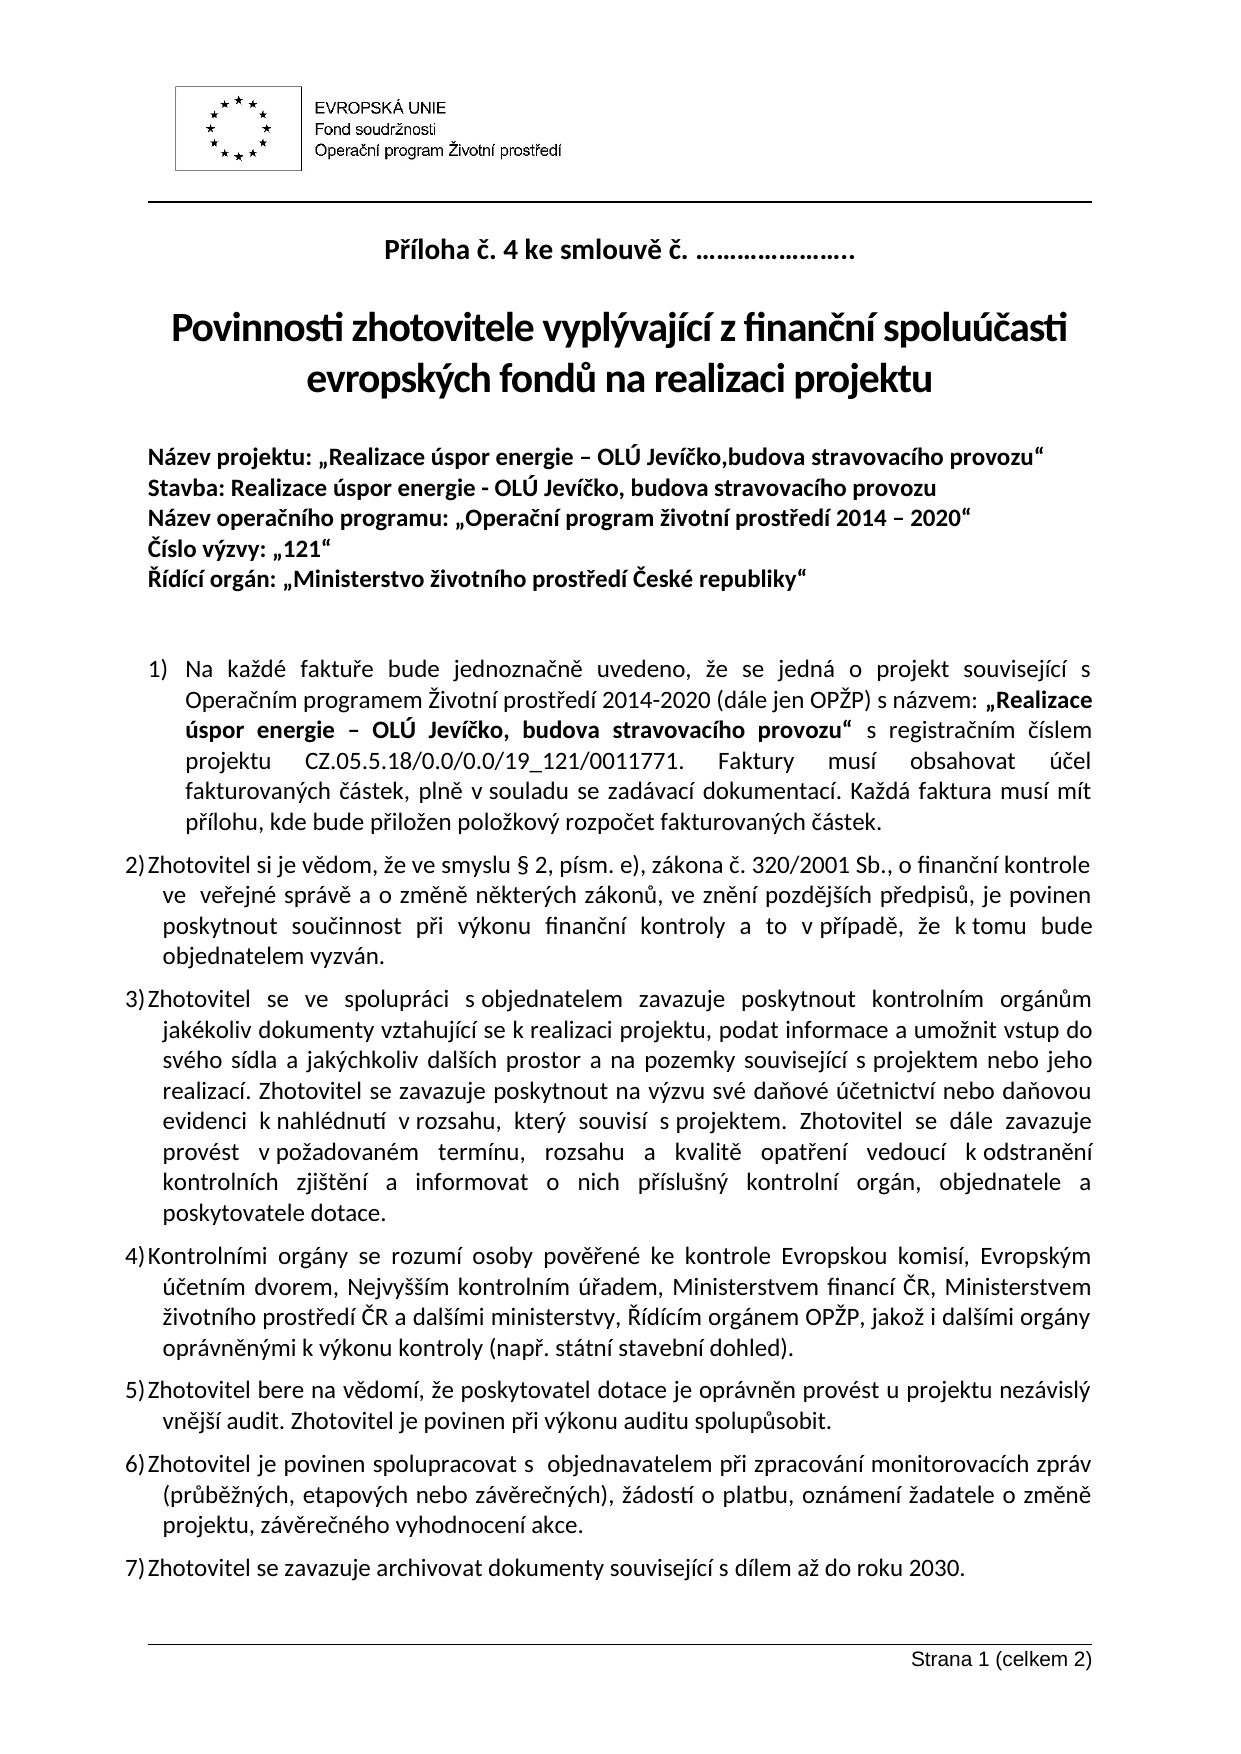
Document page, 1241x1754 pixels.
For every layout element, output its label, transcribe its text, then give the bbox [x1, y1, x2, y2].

title evropských fondů na realizaci projektu [148, 352, 1092, 402]
list Zhotovitel se zavazuje archivovat dokumenty související s dílem až do roku 2030. [125, 1552, 1092, 1583]
list Zhotovitel bere na vědomí, že poskytovatel dotace je oprávněn provést u projektu nezávislý vnější audit. Zhotovitel je povinen při výkonu auditu spolupůsobit. [125, 1375, 1092, 1436]
text Název operačního programu: „Operační program životní prostředí 2014 – 2020“ [148, 502, 1095, 533]
list Zhotovitel si je vědom, že ve smyslu § 2, písm. e), zákona č. 320/2001 Sb., o finanční kontrole ve veřejné správě a o změně některých zákonů, ve znění pozdějších předpisů, je povinen poskytnout součinnost při výkonu finanční kontroly a to v případě, že k tomu bude objednatelem vyzván. [125, 849, 1092, 971]
list Zhotovitel je povinen spolupracovat s objednavatelem při zpracování monitorovacích zpráv (průběžných, etapových nebo závěrečných), žádostí o platbu, oznámení žadatele o změně projektu, závěrečného vyhodnocení akce. [125, 1448, 1092, 1540]
title Povinnosti zhotovitele vyplývající z finanční spoluúčasti [148, 301, 1092, 352]
text Název projektu: „Realizace úspor energie – OLÚ Jevíčko,budova stravovacího provozu“ [148, 441, 1095, 472]
list Na každé faktuře bude jednoznačně uvedeno, že se jedná o projekt související s Operačním programem Životní prostředí 2014-2020 (dále jen OPŽP) s názvem: „Realizace úspor energie – OLÚ Jevíčko, budova stravovacího provozu“ s registračním číslem projektu CZ.05.5.18/0.0/0.0/19_121/0011771. Faktury musí obsahovat účel fakturovaných částek, plně v souladu se zadávací dokumentací. Každá faktura musí mít přílohu, kde bude přiložen položkový rozpočet fakturovaných částek. [148, 653, 1092, 836]
text Stavba: Realizace úspor energie - OLÚ Jevíčko, budova stravovacího provozu [148, 472, 1095, 502]
text Řídící orgán: „Ministerstvo životního prostředí České republiky“ [148, 563, 1095, 594]
list Zhotovitel se ve spolupráci s objednatelem zavazuje poskytnout kontrolním orgánům jakékoliv dokumenty vztahující se k realizaci projektu, podat informace a umožnit vstup do svého sídla a jakýchkoliv dalších prostor a na pozemky související s projektem nebo jeho realizací. Zhotovitel se zavazuje poskytnout na výzvu své daňové účetnictví nebo daňovou evidenci k nahlédnutí v rozsahu, který souvisí s projektem. Zhotovitel se dále zavazuje provést v požadovaném termínu, rozsahu a kvalitě opatření vedoucí k odstranění kontrolních zjištění a informovat o nich příslušný kontrolní orgán, objednatele a poskytovatele dotace. [125, 983, 1092, 1228]
text Příloha č. 4 ke smlouvě č. ………………….. [148, 231, 1092, 267]
text Číslo výzvy: „121“ [148, 533, 1095, 563]
list Kontrolními orgány se rozumí osoby pověřené ke kontrole Evropskou komisí, Evropským účetním dvorem, Nejvyšším kontrolním úřadem, Ministerstvem financí ČR, Ministerstvem životního prostředí ČR a dalšími ministerstvy, Řídícím orgánem OPŽP, jakož i dalšími orgány oprávněnými k výkonu kontroly (např. státní stavební dohled). [125, 1240, 1092, 1362]
picture [147, 59, 597, 199]
